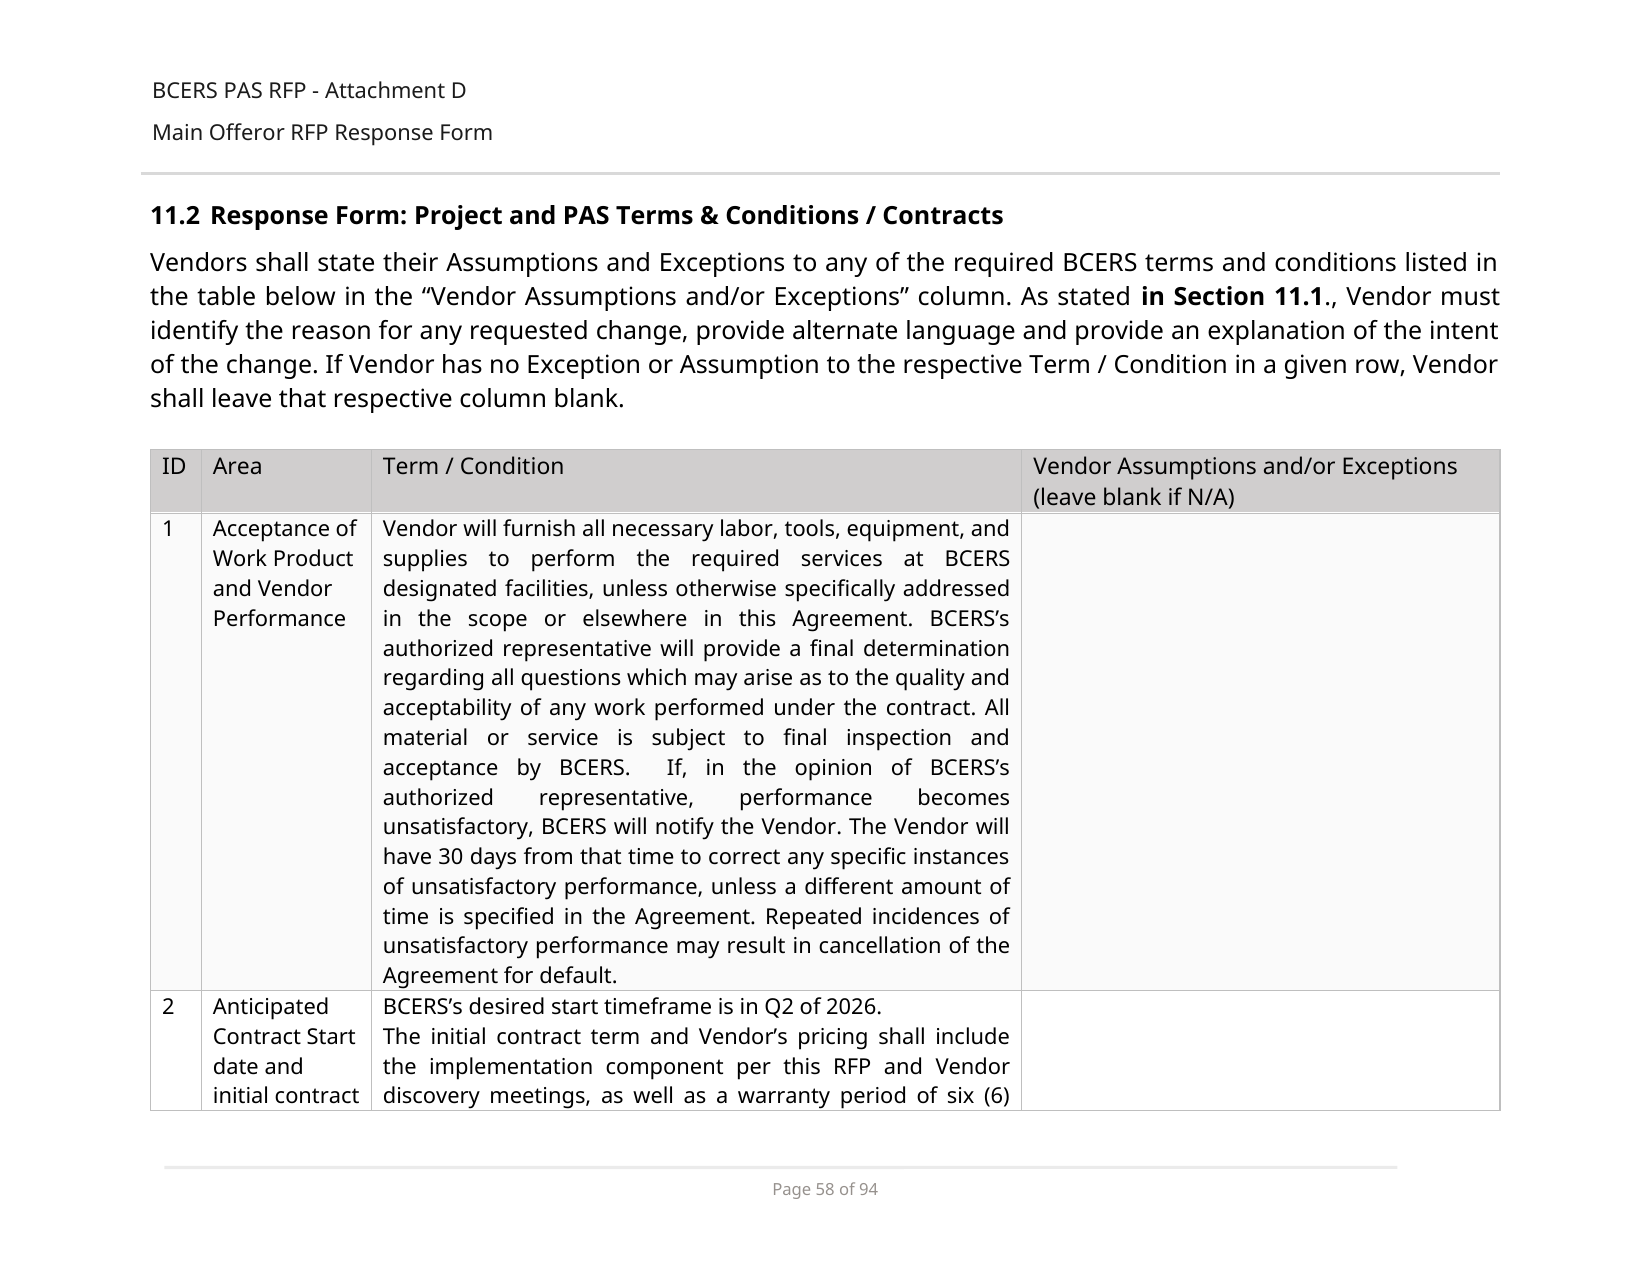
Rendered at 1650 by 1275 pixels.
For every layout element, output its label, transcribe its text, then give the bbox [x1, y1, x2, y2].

table_cell 1 [151, 514, 201, 990]
text Vendors shall state their Assumptions and Exceptions to any of the required BCERS terms and conditions listed in the table below in the “Vendor Assumptions and/or Exceptions” column. As stated in Section 11.1., Vendor must identify the reason for any requested change, provide alternate language and provide an explanation of the intent of the change. If Vendor has no Exception or Assumption to the respective Term / Condition in a given row, Vendor shall leave that respective column blank. [150, 244, 1500, 415]
table_cell [1022, 991, 1499, 1110]
table_cell 2 [151, 991, 201, 1110]
table_cell Vendor will furnish all necessary labor, tools, equipment, and supplies to perform the required services at BCERS designated facilities, unless otherwise specifically addressed in the scope or elsewhere in this Agreement. BCERS’s authorized representative will provide a final determination regarding all questions which may arise as to the quality and acceptability of any work performed under the contract. All material or service is subject to final inspection and acceptance by BCERS. If, in the opinion of BCERS’s authorized representative, performance becomes unsatisfactory, BCERS will notify the Vendor. The Vendor will have 30 days from that time to correct any specific instances of unsatisfactory performance, unless a different amount of time is specified in the Agreement. Repeated incidences of unsatisfactory performance may result in cancellation of the Agreement for default. [372, 514, 1021, 990]
table_header Area [202, 450, 371, 512]
table_header ID [151, 450, 201, 512]
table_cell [202, 991, 371, 1110]
table_header Vendor Assumptions and/or Exceptions (leave blank if N/A) [1022, 450, 1499, 512]
table_header Term / Condition [372, 450, 1021, 512]
subtitle Response Form: Project and PAS Terms & Conditions / Contracts [150, 198, 1500, 232]
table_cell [372, 991, 1021, 1110]
table_cell Acceptance of Work Product and Vendor Performance [202, 514, 371, 990]
table_cell [1022, 514, 1499, 990]
